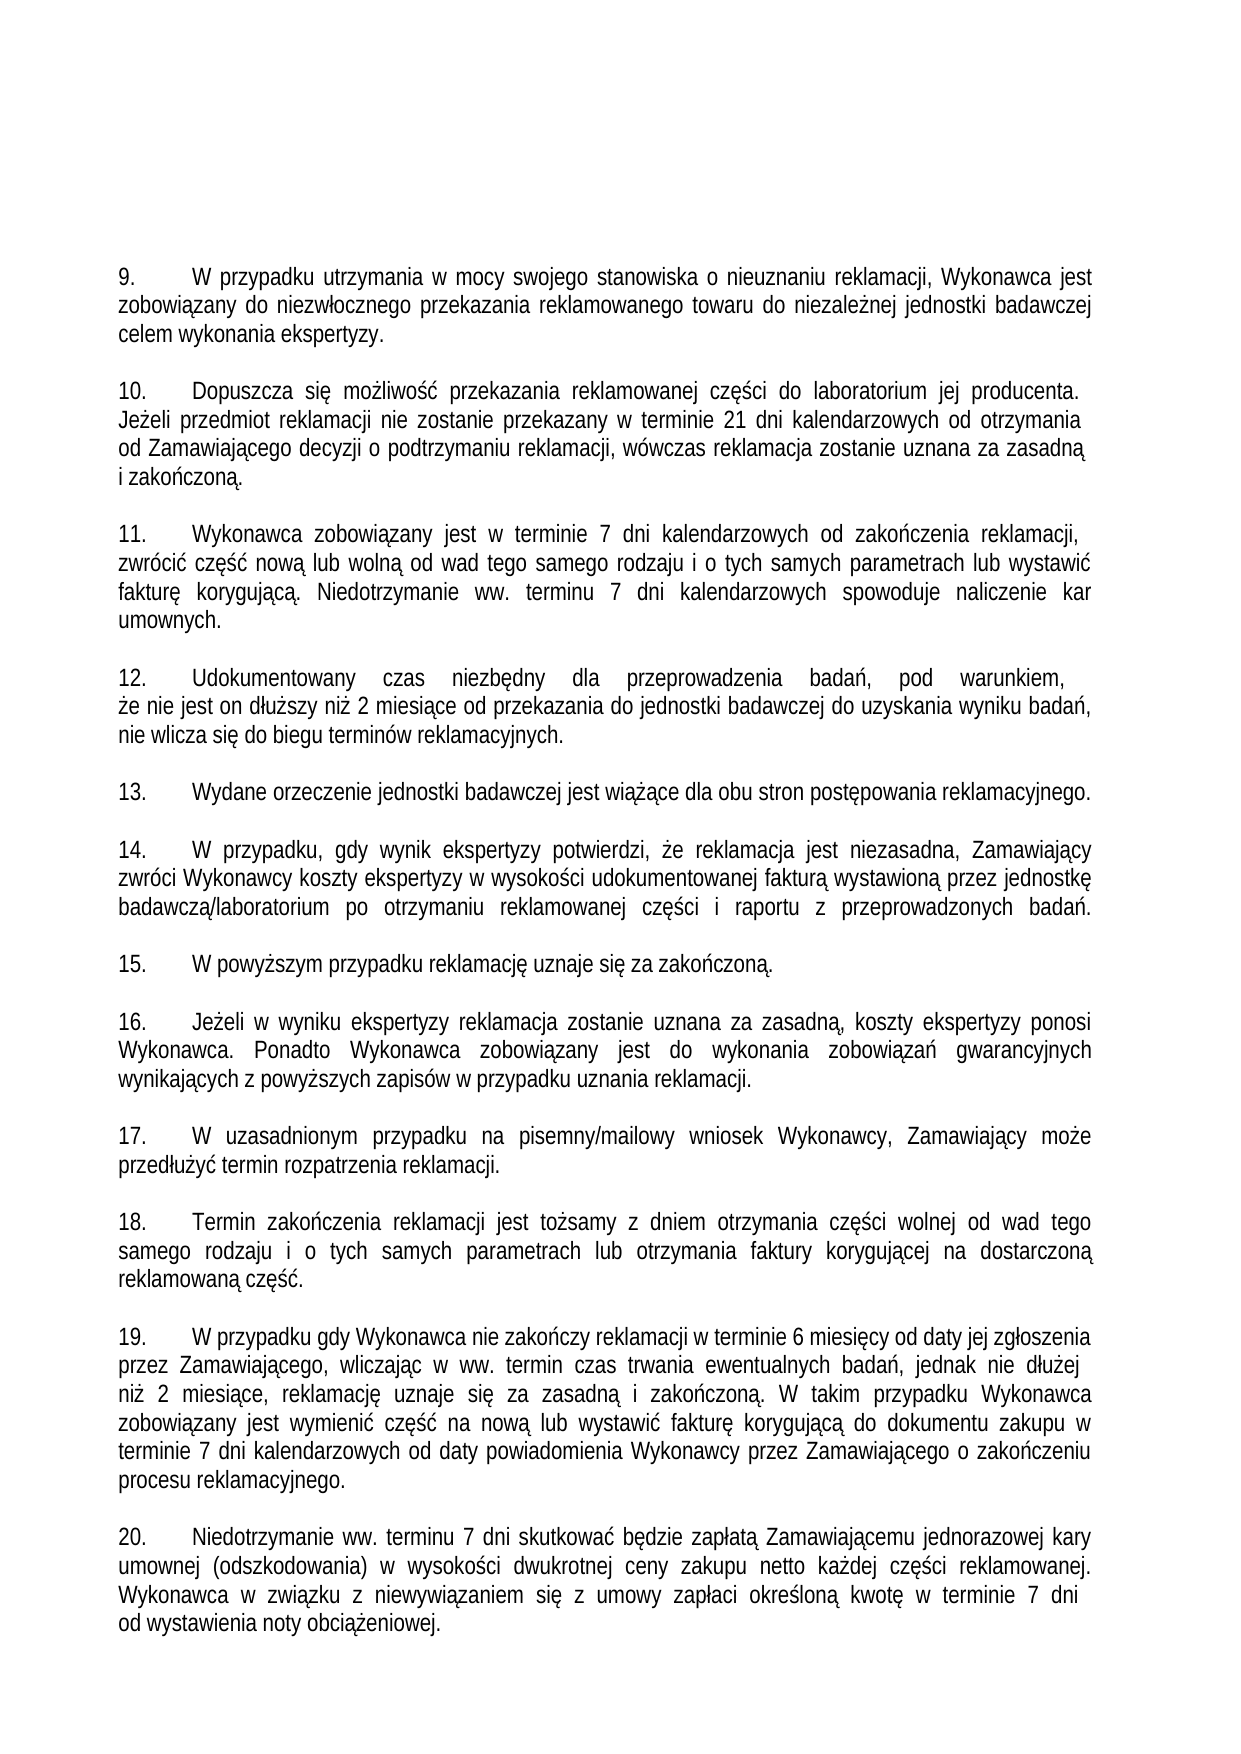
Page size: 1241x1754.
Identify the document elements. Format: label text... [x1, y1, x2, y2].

list Wydane orzeczenie jednostki badawczej jest wiążące dla obu stron postępowania reklamacyjnego. [118, 777, 1093, 835]
list W przypadku, gdy wynik ekspertyzy potwierdzi, że reklamacja jest niezasadna, Zamawiający zwróci Wykonawcy koszty ekspertyzy w wysokości udokumentowanej fakturą wystawioną przez jednostkę badawczą/laboratorium po otrzymaniu reklamowanej części i raportu z przeprowadzonych badań. [118, 835, 1093, 949]
list W powyższym przypadku reklamację uznaje się za zakończoną. [118, 949, 1093, 978]
list W uzasadnionym przypadku na pisemny/mailowy wniosek Wykonawcy, Zamawiający może przedłużyć termin rozpatrzenia reklamacji. [118, 1121, 1093, 1178]
list Wykonawca zobowiązany jest w terminie 7 dni kalendarzowych od zakończenia reklamacji, zwrócić część nową lub wolną od wad tego samego rodzaju i o tych samych parametrach lub wystawić fakturę korygującą. Niedotrzymanie ww. terminu 7 dni kalendarzowych spowoduje naliczenie kar umownych. [118, 519, 1093, 663]
list Niedotrzymanie ww. terminu 7 dni skutkować będzie zapłatą Zamawiającemu jednorazowej kary umownej (odszkodowania) w wysokości dwukrotnej ceny zakupu netto każdej części reklamowanej. Wykonawca w związku z niewywiązaniem się z umowy zapłaci określoną kwotę w terminie 7 dni od wystawienia noty obciążeniowej. [118, 1522, 1093, 1637]
list W przypadku utrzymania w mocy swojego stanowiska o nieuznaniu reklamacji, Wykonawca jest zobowiązany do niezwłocznego przekazania reklamowanego towaru do niezależnej jednostki badawczej celem wykonania ekspertyzy. [118, 262, 1093, 347]
list Termin zakończenia reklamacji jest tożsamy z dniem otrzymania części wolnej od wad tego samego rodzaju i o tych samych parametrach lub otrzymania faktury korygującej na dostarczoną reklamowaną część. [118, 1207, 1093, 1293]
list W przypadku gdy Wykonawca nie zakończy reklamacji w terminie 6 miesięcy od daty jej zgłoszenia przez Zamawiającego, wliczając w ww. termin czas trwania ewentualnych badań, jednak nie dłużej niż 2 miesiące, reklamację uznaje się za zasadną i zakończoną. W takim przypadku Wykonawca zobowiązany jest wymienić część na nową lub wystawić fakturę korygującą do dokumentu zakupu w terminie 7 dni kalendarzowych od daty powiadomienia Wykonawcy przez Zamawiającego o zakończeniu procesu reklamacyjnego. [118, 1322, 1093, 1494]
list Dopuszcza się możliwość przekazania reklamowanej części do laboratorium jej producenta. Jeżeli przedmiot reklamacji nie zostanie przekazany w terminie 21 dni kalendarzowych od otrzymania od Zamawiającego decyzji o podtrzymaniu reklamacji, wówczas reklamacja zostanie uznana za zasadną i zakończoną. [118, 376, 1093, 491]
list Udokumentowany czas niezbędny dla przeprowadzenia badań, pod warunkiem, że nie jest on dłuższy niż 2 miesiące od przekazania do jednostki badawczej do uzyskania wyniku badań, nie wlicza się do biegu terminów reklamacyjnych. [118, 663, 1093, 749]
list Jeżeli w wyniku ekspertyzy reklamacja zostanie uznana za zasadną, koszty ekspertyzy ponosi Wykonawca. Ponadto Wykonawca zobowiązany jest do wykonania zobowiązań gwarancyjnych wynikających z powyższych zapisów w przypadku uznania reklamacji. [118, 1007, 1093, 1093]
